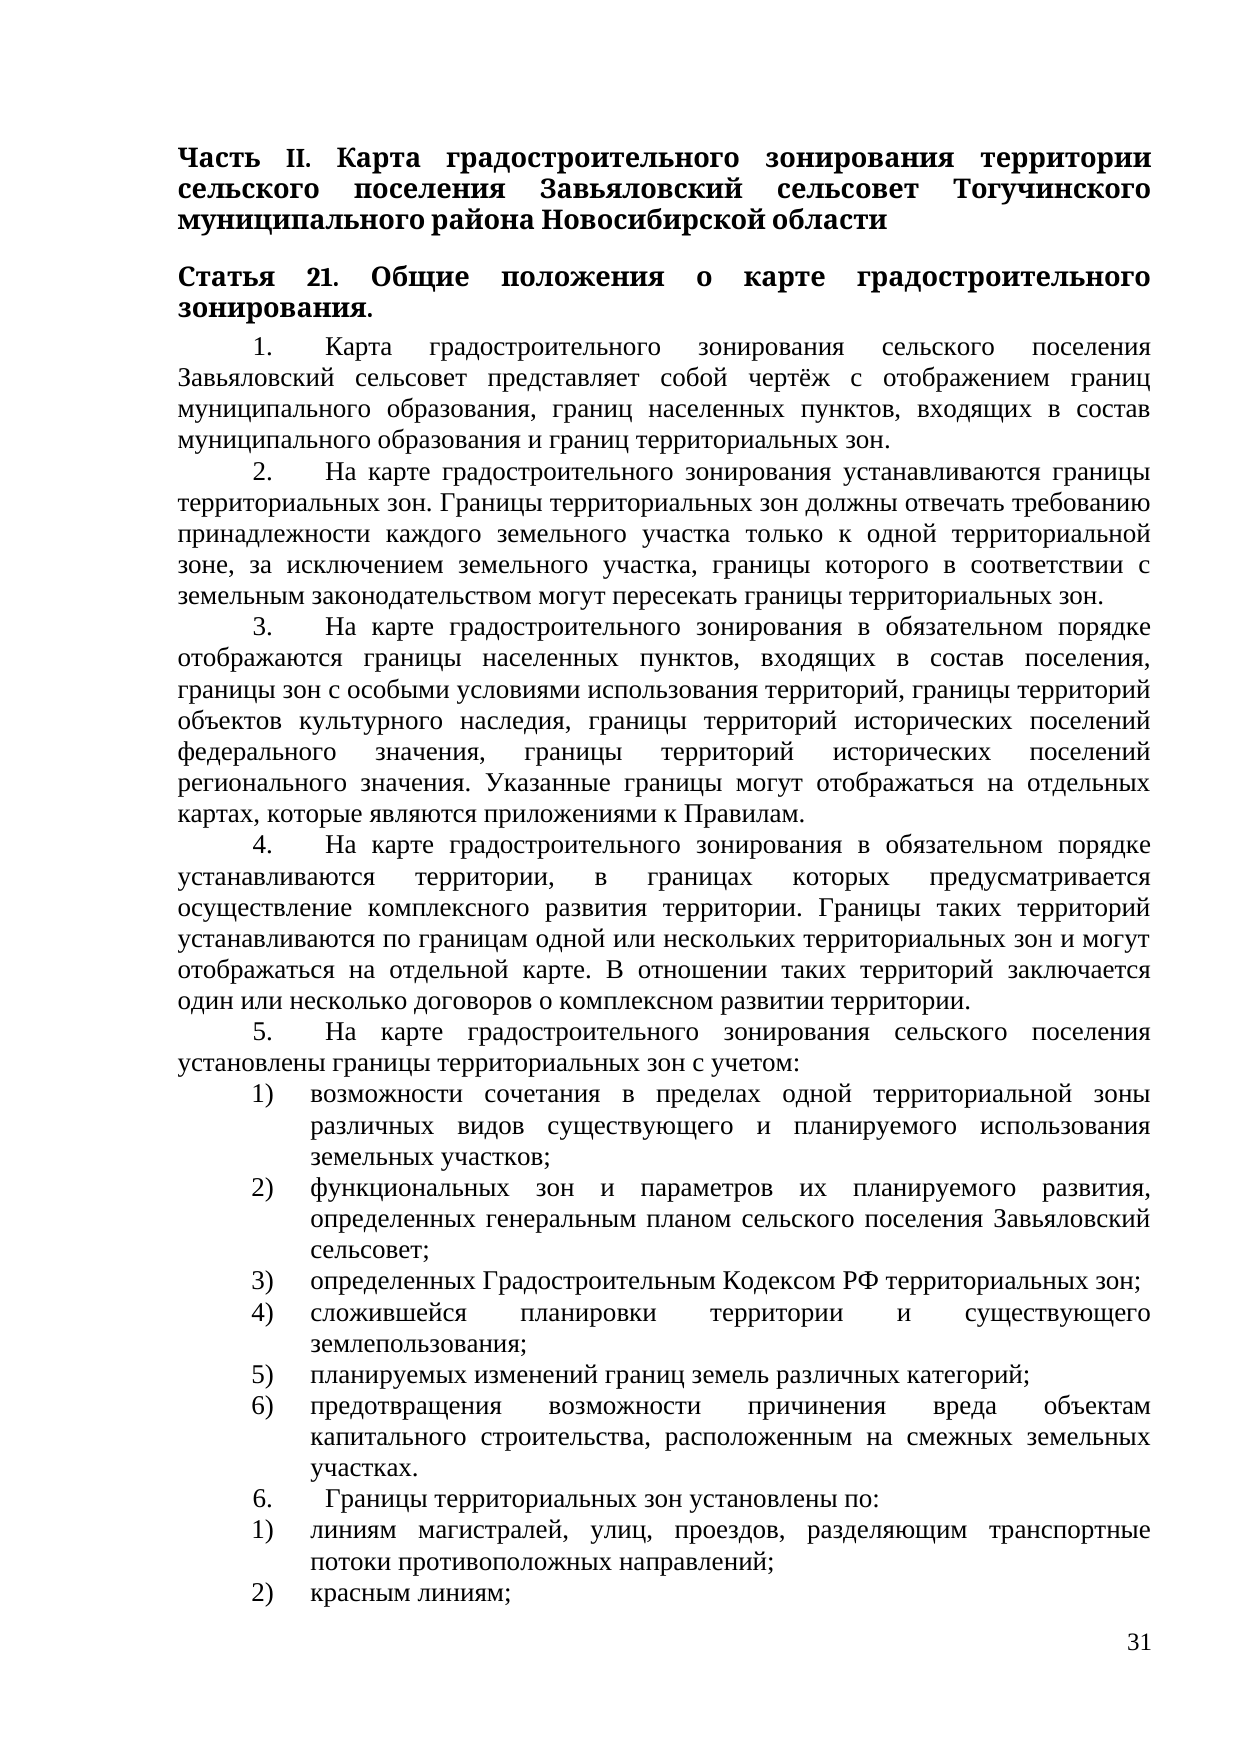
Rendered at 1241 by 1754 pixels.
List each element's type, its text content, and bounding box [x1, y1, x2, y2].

text 1) возможности сочетания в пределах одной территориальной зоны различных видов существующего и планируемого использования земельных участков; [251, 1078, 1152, 1171]
subtitle Статья 21. Общие положения о карте градостроительного зонирования. [177, 262, 1152, 324]
text 1. Карта градостроительного зонирования сельского поселения Завьяловский сельсовет представляет собой чертёж с отображением границ муниципального образования, границ населенных пунктов, входящих в состав муниципального образования и границ территориальных зон. [177, 330, 1152, 455]
text 5. На карте градостроительного зонирования сельского поселения установлены границы территориальных зон с учетом: [177, 1015, 1152, 1078]
text 3) определенных Градостроительным Кодексом РФ территориальных зон; [251, 1264, 1152, 1296]
text 6. Границы территориальных зон установлены по: [177, 1482, 1152, 1514]
text 4. На карте градостроительного зонирования в обязательном порядке устанавливаются территории, в границах которых предусматривается осуществление комплексного развития территории. Границы таких территорий устанавливаются по границам одной или нескольких территориальных зон и могут отображаться на отдельной карте. В отношении таких территорий заключается один или несколько договоров о комплексном развитии территории. [177, 828, 1152, 1015]
subtitle Часть II. Карта градостроительного зонирования территории сельского поселения Завьяловский сельсовет Тогучинского муниципального района Новосибирской области [177, 143, 1152, 237]
text 2) красным линиям; [251, 1576, 1152, 1607]
text 4) сложившейся планировки территории и существующего землепользования; [251, 1296, 1152, 1358]
text 1) линиям магистралей, улиц, проездов, разделяющим транспортные потоки противоположных направлений; [251, 1514, 1152, 1576]
text 5) планируемых изменений границ земель различных категорий; [251, 1358, 1152, 1389]
text 2) функциональных зон и параметров их планируемого развития, определенных генеральным планом сельского поселения Завьяловский сельсовет; [251, 1171, 1152, 1264]
text 2. На карте градостроительного зонирования устанавливаются границы территориальных зон. Границы территориальных зон должны отвечать требованию принадлежности каждого земельного участка только к одной территориальной зоне, за исключением земельного участка, границы которого в соответствии с земельным законодательством могут пересекать границы территориальных зон. [177, 455, 1152, 610]
text 6) предотвращения возможности причинения вреда объектам капитального строительства, расположенным на смежных земельных участках. [251, 1389, 1152, 1482]
text 3. На карте градостроительного зонирования в обязательном порядке отображаются границы населенных пунктов, входящих в состав поселения, границы зон с особыми условиями использования территорий, границы территорий объектов культурного наследия, границы территорий исторических поселений федерального значения, границы территорий исторических поселений регионального значения. Указанные границы могут отображаться на отдельных картах, которые являются приложениями к Правилам. [177, 610, 1152, 828]
